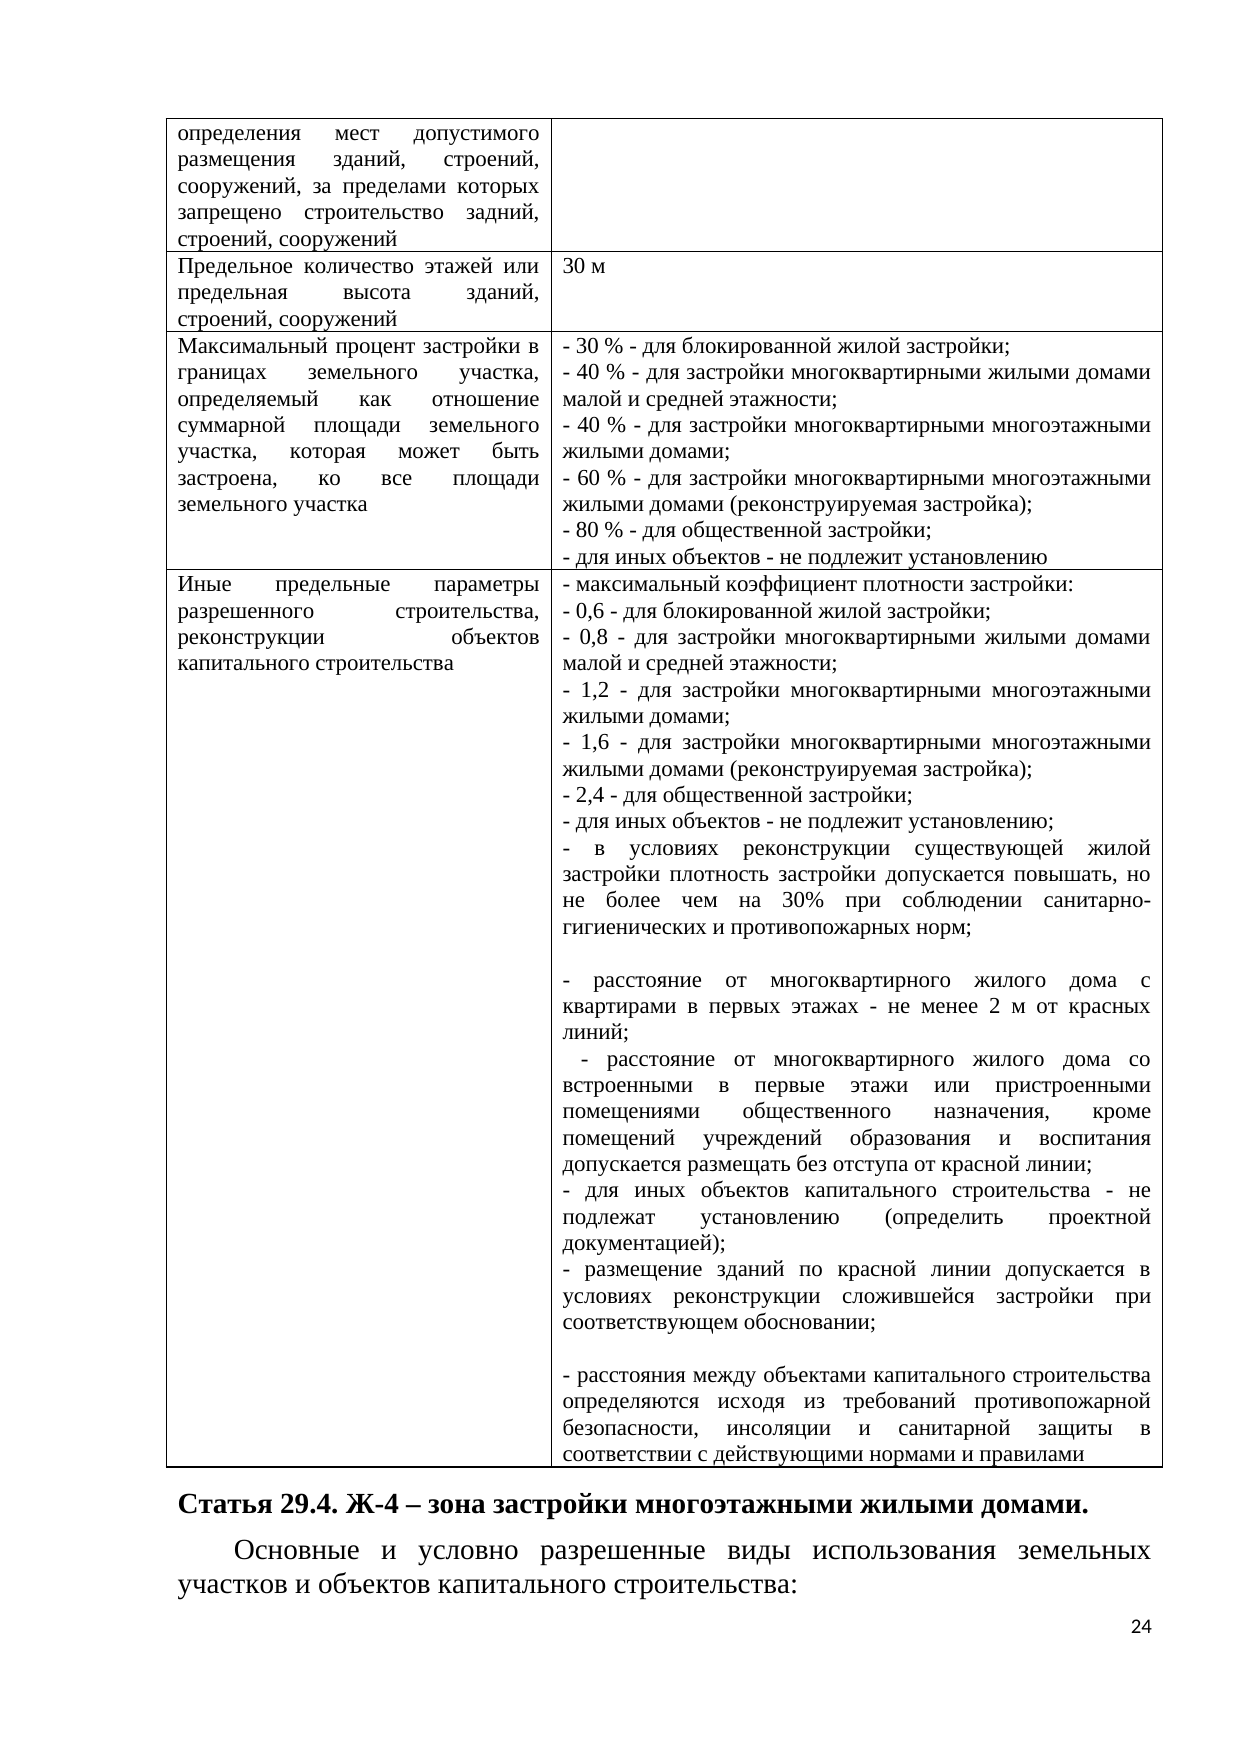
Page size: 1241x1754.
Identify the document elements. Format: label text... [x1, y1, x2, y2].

table_cell Предельное количество этажей или предельная высота зданий, строений, сооружений [167, 252, 551, 331]
table_cell - 30 % - для блокированной жилой застройки; - 40 % - для застройки многоквартирными жилыми домами малой и средней этажности; - 40 % - для застройки многоквартирными многоэтажными жилыми домами; - 60 % - для застройки многоквартирными многоэтажными жилыми домами (реконструируемая застройка); - 80 % - для общественной застройки; - для иных объектов - не подлежит установлению [552, 332, 1162, 569]
table_cell 30 м [552, 252, 1162, 331]
table_cell Максимальный процент застройки в границах земельного участка, определяемый как отношение суммарной площади земельного участка, которая может быть застроена, ко все площади земельного участка [167, 332, 551, 569]
table_cell Иные предельные параметры разрешенного строительства, реконструкции объектов капитального строительства [167, 570, 551, 1466]
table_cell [167, 119, 551, 251]
subtitle Статья 29.4. Ж-4 – зона застройки многоэтажными жилыми домами. [177, 1486, 1152, 1520]
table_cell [552, 119, 1162, 251]
text Основные и условно разрешенные виды использования земельных участков и объектов капитального строительства: [177, 1532, 1152, 1599]
table_cell - максимальный коэффициент плотности застройки: - 0,6 - для блокированной жилой застройки; - 0,8 - для застройки многоквартирными жилыми домами малой и средней этажности; - 1,2 - для застройки многоквартирными многоэтажными жилыми домами; - 1,6 - для застройки многоквартирными многоэтажными жилыми домами (реконструируемая застройка); - 2,4 - для общественной застройки; - для иных объектов - не подлежит установлению; - в условиях реконструкции существующей жилой застройки плотность застройки допускается повышать, но не более чем на 30% при соблюдении санитарно-гигиенических и противопожарных норм; - расстояние от многоквартирного жилого дома с квартирами в первых этажах - не менее 2 м от красных линий; - расстояние от многоквартирного жилого дома со встроенными в первые этажи или пристроенными помещениями общественного назначения, кроме помещений учреждений образования и воспитания допускается размещать без отступа от красной линии; - для иных объектов капитального строительства - не подлежат установлению (определить проектной документацией); - размещение зданий по красной линии допускается в условиях реконструкции сложившейся застройки при соответствующем обосновании; - расстояния между объектами капитального строительства определяются исходя из требований противопожарной безопасности, инсоляции и санитарной защиты в соответствии с действующими нормами и правилами [552, 570, 1162, 1466]
